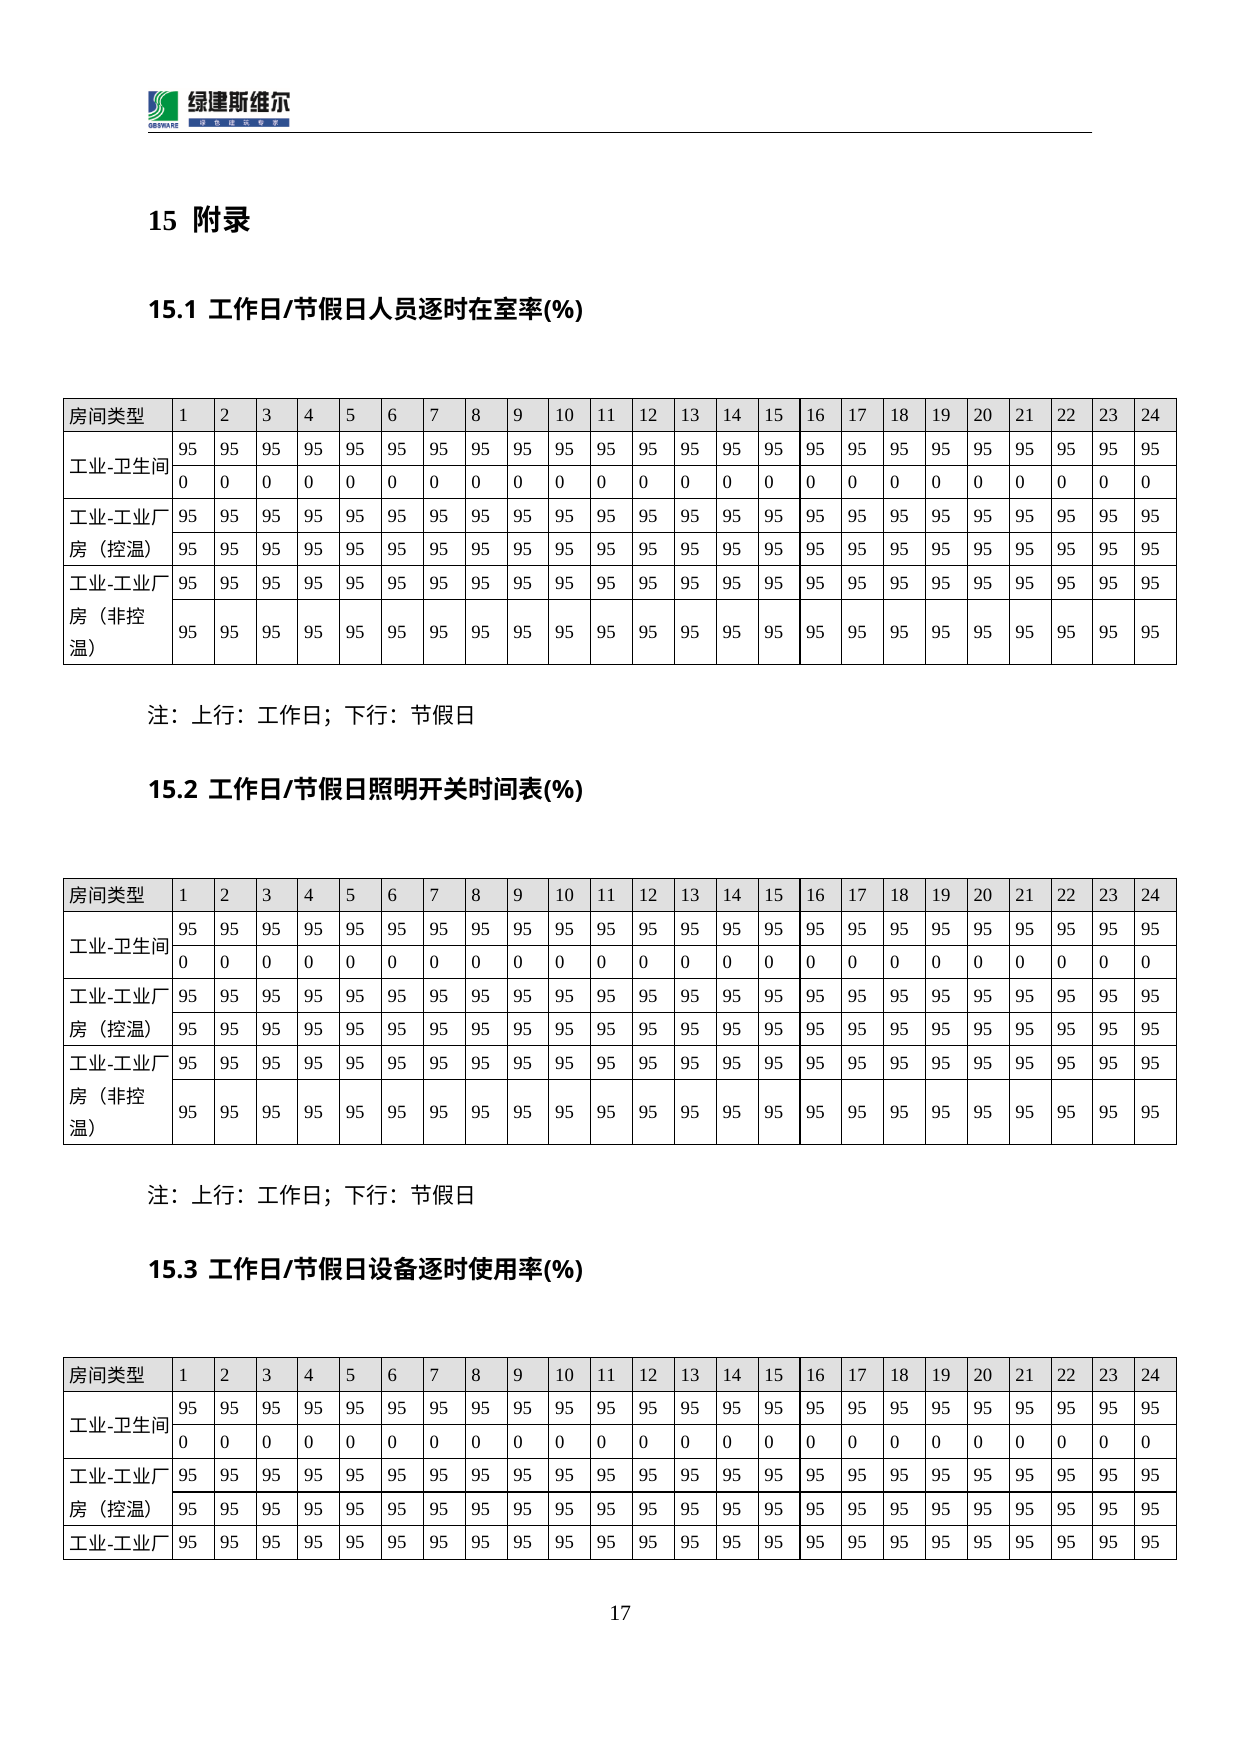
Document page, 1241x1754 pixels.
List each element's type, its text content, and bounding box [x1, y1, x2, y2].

table_cell 95 [257, 1493, 297, 1525]
table_cell 95 [633, 912, 674, 944]
table_header 13 [675, 399, 716, 431]
table_cell 0 [424, 466, 465, 498]
table_cell 95 [1093, 499, 1134, 532]
table_header 21 [1010, 399, 1051, 431]
table_cell 95 [591, 979, 632, 1012]
table_cell 95 [257, 1046, 297, 1079]
table_header 16 [801, 879, 841, 911]
table_cell 0 [633, 466, 674, 498]
table_cell 95 [717, 1526, 758, 1558]
table_header 3 [257, 1358, 297, 1391]
table_cell 95 [1052, 566, 1092, 599]
table_cell 0 [884, 466, 925, 498]
table_cell 95 [884, 432, 925, 465]
table_cell 0 [173, 946, 214, 978]
table_cell 95 [801, 499, 841, 532]
table_cell 95 [215, 1046, 256, 1079]
table_cell 95 [759, 566, 799, 599]
table_cell 95 [215, 600, 256, 664]
table_cell 95 [466, 1013, 507, 1045]
table_cell 95 [926, 533, 967, 565]
table_cell 95 [549, 533, 590, 565]
table_cell 0 [968, 1425, 1009, 1458]
table_cell 95 [1010, 1493, 1051, 1525]
table_cell 95 [926, 979, 967, 1012]
table_cell 95 [257, 432, 297, 465]
table_cell 工业-工业厂房（控温） [64, 1459, 172, 1525]
table_cell 95 [759, 1526, 799, 1558]
table_cell 95 [675, 1046, 716, 1079]
table_cell 0 [1052, 1425, 1092, 1458]
table_cell 95 [549, 600, 590, 664]
table_cell 95 [759, 1013, 799, 1045]
table_cell 95 [675, 912, 716, 944]
table_cell 95 [759, 600, 799, 664]
table_cell 95 [842, 1392, 883, 1424]
table_cell 0 [675, 466, 716, 498]
table_cell 95 [298, 1526, 339, 1558]
table_cell 95 [801, 1526, 841, 1558]
table_cell 0 [717, 1425, 758, 1458]
table_header 8 [466, 1358, 507, 1391]
table_cell 95 [675, 499, 716, 532]
table_cell 95 [842, 1493, 883, 1525]
table_header 23 [1093, 1358, 1134, 1391]
table_header 20 [968, 1358, 1009, 1391]
table_header 19 [926, 399, 967, 431]
table_cell 95 [549, 912, 590, 944]
table_cell 95 [298, 600, 339, 664]
table_cell 95 [884, 979, 925, 1012]
table_cell 0 [549, 946, 590, 978]
table_cell 95 [1052, 979, 1092, 1012]
table_header 房间类型 [64, 1358, 172, 1391]
text 注：上行：工作日；下行：节假日 [148, 697, 1092, 730]
table_cell 95 [215, 979, 256, 1012]
table_header 21 [1010, 879, 1051, 911]
table_cell 95 [842, 1013, 883, 1045]
table_cell 95 [340, 1459, 381, 1491]
table_cell 95 [591, 1046, 632, 1079]
table_cell 95 [926, 1493, 967, 1525]
table_cell 0 [466, 946, 507, 978]
table_cell 95 [466, 600, 507, 664]
table_cell 95 [424, 499, 465, 532]
table_cell 95 [549, 432, 590, 465]
table_cell 95 [633, 1392, 674, 1424]
table_cell 0 [1052, 946, 1092, 978]
table_cell 95 [675, 432, 716, 465]
table_cell 95 [633, 600, 674, 664]
table_cell 95 [842, 1046, 883, 1079]
table_cell 95 [382, 1392, 423, 1424]
table_cell 95 [842, 912, 883, 944]
table_cell 95 [257, 1459, 297, 1491]
table_cell 95 [424, 1526, 465, 1558]
picture [147, 88, 290, 130]
table_cell 95 [1052, 1392, 1092, 1424]
table_cell 95 [1135, 1493, 1176, 1525]
table_cell 95 [1010, 1392, 1051, 1424]
table_cell 95 [717, 1046, 758, 1079]
table_cell 95 [1010, 1046, 1051, 1079]
table_cell 95 [801, 1459, 841, 1491]
table_cell 0 [926, 946, 967, 978]
table_cell 95 [508, 912, 548, 944]
table_cell 95 [382, 1493, 423, 1525]
table_cell 95 [382, 1013, 423, 1045]
table_cell 95 [968, 979, 1009, 1012]
table_header 2 [215, 1358, 256, 1391]
table_header 10 [549, 1358, 590, 1391]
table_header 13 [675, 879, 716, 911]
table_cell 95 [675, 1459, 716, 1491]
table_cell 95 [801, 533, 841, 565]
table_cell 95 [675, 1392, 716, 1424]
table_cell 0 [298, 1425, 339, 1458]
table_header 13 [675, 1358, 716, 1391]
table_cell 95 [675, 566, 716, 599]
table_cell 95 [801, 432, 841, 465]
table_cell 95 [508, 1046, 548, 1079]
table_header 17 [842, 1358, 883, 1391]
table_cell 95 [633, 1493, 674, 1525]
table_cell 0 [382, 466, 423, 498]
table_cell 95 [1093, 432, 1134, 465]
table_cell 0 [801, 1425, 841, 1458]
table_cell 95 [298, 1013, 339, 1045]
table_cell 95 [340, 566, 381, 599]
table_cell 95 [173, 600, 214, 664]
table_cell 95 [549, 1392, 590, 1424]
table_header 6 [382, 1358, 423, 1391]
table_cell 95 [1093, 533, 1134, 565]
table_cell 95 [1135, 979, 1176, 1012]
table_cell 95 [968, 600, 1009, 664]
table_cell 95 [633, 1046, 674, 1079]
table_cell 95 [424, 432, 465, 465]
table_cell 95 [382, 912, 423, 944]
table_header 14 [717, 1358, 758, 1391]
table_cell 95 [884, 1013, 925, 1045]
table_cell 95 [1010, 1459, 1051, 1491]
table_cell 95 [801, 1080, 841, 1144]
table_cell 95 [1135, 566, 1176, 599]
table_cell 95 [926, 912, 967, 944]
table_header 5 [340, 399, 381, 431]
table_cell 95 [1052, 1013, 1092, 1045]
table_cell 95 [591, 1459, 632, 1491]
table_cell 95 [591, 600, 632, 664]
table_cell 95 [968, 533, 1009, 565]
table_header 18 [884, 879, 925, 911]
table_header 22 [1052, 879, 1092, 911]
table_header 20 [968, 399, 1009, 431]
table_cell 95 [215, 566, 256, 599]
table_header 23 [1093, 879, 1134, 911]
table_cell 95 [1052, 1080, 1092, 1144]
table_cell 95 [382, 1080, 423, 1144]
table_header 1 [173, 879, 214, 911]
table_cell 95 [173, 912, 214, 944]
table_cell 95 [508, 566, 548, 599]
table_cell 95 [382, 1046, 423, 1079]
table_cell 95 [842, 432, 883, 465]
table_cell 95 [382, 600, 423, 664]
table_cell 95 [257, 533, 297, 565]
table_cell 95 [508, 600, 548, 664]
table_cell 95 [1093, 600, 1134, 664]
table_cell 95 [215, 432, 256, 465]
table_cell 95 [173, 1526, 214, 1558]
table_cell 0 [1093, 946, 1134, 978]
table_cell 95 [173, 533, 214, 565]
table_cell 95 [633, 566, 674, 599]
table_cell 95 [968, 1013, 1009, 1045]
table_cell 95 [466, 499, 507, 532]
table_cell 95 [717, 979, 758, 1012]
table_cell 95 [1135, 1046, 1176, 1079]
table_cell 95 [591, 1392, 632, 1424]
table_cell 95 [1135, 1459, 1176, 1491]
table_header 房间类型 [64, 399, 172, 431]
table_cell 95 [508, 499, 548, 532]
table_cell 0 [926, 466, 967, 498]
table_cell 95 [591, 1013, 632, 1045]
table_cell 0 [173, 1425, 214, 1458]
table_header 19 [926, 1358, 967, 1391]
table_cell 95 [1135, 1080, 1176, 1144]
table_cell 95 [257, 600, 297, 664]
table_cell 95 [257, 1526, 297, 1558]
table_cell 95 [759, 1046, 799, 1079]
table_cell 95 [1093, 912, 1134, 944]
table_cell 95 [968, 566, 1009, 599]
table_header 9 [508, 879, 548, 911]
table_header 24 [1135, 1358, 1176, 1391]
table_cell 0 [759, 1425, 799, 1458]
table_header 15 [759, 879, 799, 911]
table_cell 95 [1010, 600, 1051, 664]
table_cell 95 [382, 533, 423, 565]
table_header 11 [591, 399, 632, 431]
table_cell 95 [1093, 566, 1134, 599]
table_cell 95 [1093, 1459, 1134, 1491]
table_cell 95 [215, 1392, 256, 1424]
table_cell 95 [633, 1526, 674, 1558]
table_cell 95 [591, 912, 632, 944]
table_cell 95 [340, 1493, 381, 1525]
table_cell 95 [1010, 1080, 1051, 1144]
table_cell 95 [340, 432, 381, 465]
table_header 17 [842, 879, 883, 911]
table_cell 0 [968, 946, 1009, 978]
table_header 4 [298, 879, 339, 911]
table_cell 95 [508, 1493, 548, 1525]
table_cell 95 [717, 912, 758, 944]
table_cell 95 [173, 499, 214, 532]
table_cell 95 [1052, 1526, 1092, 1558]
table_cell 95 [424, 979, 465, 1012]
table_cell 95 [759, 499, 799, 532]
table_cell 95 [926, 566, 967, 599]
table_cell 95 [926, 1013, 967, 1045]
table_cell 95 [508, 1392, 548, 1424]
table_cell 95 [1135, 1526, 1176, 1558]
table_header 4 [298, 399, 339, 431]
table_header 6 [382, 879, 423, 911]
table_cell 工业-卫生间 [64, 1392, 172, 1458]
table_cell 95 [801, 912, 841, 944]
table_cell 95 [1052, 912, 1092, 944]
table_cell 95 [466, 1080, 507, 1144]
table_cell 0 [926, 1425, 967, 1458]
table_cell 95 [215, 499, 256, 532]
table_cell 95 [466, 1046, 507, 1079]
table_cell 95 [884, 499, 925, 532]
table_cell 95 [1010, 566, 1051, 599]
table_cell 95 [257, 1013, 297, 1045]
table_cell 95 [424, 600, 465, 664]
table_cell 95 [717, 432, 758, 465]
table_cell 95 [1135, 432, 1176, 465]
table_header 22 [1052, 1358, 1092, 1391]
table_cell 95 [717, 1493, 758, 1525]
table_cell 95 [968, 1493, 1009, 1525]
table_cell 95 [340, 1392, 381, 1424]
table_cell 95 [968, 1046, 1009, 1079]
table_cell 95 [591, 432, 632, 465]
table_cell 95 [549, 499, 590, 532]
table_header 7 [424, 1358, 465, 1391]
table_cell 95 [257, 912, 297, 944]
table_cell 95 [215, 533, 256, 565]
table_cell 95 [633, 1013, 674, 1045]
table_cell 0 [257, 1425, 297, 1458]
table_cell 95 [633, 1459, 674, 1491]
table_cell 95 [466, 1526, 507, 1558]
table_cell 95 [257, 979, 297, 1012]
table_cell 95 [424, 912, 465, 944]
table_cell 95 [382, 566, 423, 599]
table_cell 95 [968, 1459, 1009, 1491]
table_header 24 [1135, 399, 1176, 431]
table_cell 0 [340, 1425, 381, 1458]
table_cell 95 [1052, 600, 1092, 664]
table_cell 95 [1135, 499, 1176, 532]
table_cell 95 [759, 1493, 799, 1525]
table_cell 95 [382, 1459, 423, 1491]
table_header 15 [759, 1358, 799, 1391]
table_cell 95 [215, 1080, 256, 1144]
table_cell 0 [717, 946, 758, 978]
table_cell 95 [801, 600, 841, 664]
table_cell 95 [340, 979, 381, 1012]
table_cell 95 [1135, 600, 1176, 664]
table_cell 0 [591, 1425, 632, 1458]
table_cell 95 [717, 1013, 758, 1045]
table_cell 95 [842, 979, 883, 1012]
table_cell 95 [173, 979, 214, 1012]
table_cell 工业-工业厂房（控温） [64, 979, 172, 1045]
table_header 3 [257, 879, 297, 911]
table_cell 0 [675, 946, 716, 978]
table_cell 95 [884, 1526, 925, 1558]
table_cell 95 [968, 1392, 1009, 1424]
table_header 12 [633, 399, 674, 431]
table_cell 0 [1010, 1425, 1051, 1458]
table_cell 95 [717, 499, 758, 532]
table_cell 95 [340, 1046, 381, 1079]
table_cell 95 [759, 912, 799, 944]
table_cell 95 [968, 912, 1009, 944]
table_cell 95 [842, 1526, 883, 1558]
table_cell 95 [257, 566, 297, 599]
table_cell 95 [759, 979, 799, 1012]
table_cell 95 [1010, 499, 1051, 532]
subtitle 工作日/节假日设备逐时使用率(%) [148, 1235, 1092, 1300]
table_cell 95 [382, 979, 423, 1012]
table_cell 95 [466, 1459, 507, 1491]
table_cell 95 [801, 1392, 841, 1424]
table_cell 0 [508, 1425, 548, 1458]
table_header 2 [215, 399, 256, 431]
table_cell 95 [926, 1526, 967, 1558]
table_cell 95 [1010, 1013, 1051, 1045]
table_cell 95 [1010, 1526, 1051, 1558]
table_header 16 [801, 1358, 841, 1391]
table_cell 95 [1010, 432, 1051, 465]
table_cell 0 [298, 946, 339, 978]
table_cell 95 [884, 566, 925, 599]
table_cell 95 [424, 1392, 465, 1424]
table_cell 95 [298, 912, 339, 944]
table_cell 95 [1052, 1459, 1092, 1491]
table_cell 95 [466, 1493, 507, 1525]
table_header 17 [842, 399, 883, 431]
table_cell 工业-卫生间 [64, 912, 172, 978]
table_header 2 [215, 879, 256, 911]
text 注：上行：工作日；下行：节假日 [148, 1177, 1092, 1210]
table_cell 95 [884, 1493, 925, 1525]
table_cell 95 [298, 1392, 339, 1424]
table_cell 95 [340, 1013, 381, 1045]
table_cell 95 [633, 499, 674, 532]
table_cell 95 [675, 533, 716, 565]
table_header 11 [591, 1358, 632, 1391]
table_cell 95 [508, 979, 548, 1012]
table_cell 95 [926, 499, 967, 532]
table_cell 95 [424, 566, 465, 599]
table_header 19 [926, 879, 967, 911]
table_cell 95 [717, 566, 758, 599]
table_cell 95 [675, 1013, 716, 1045]
table_cell 95 [968, 1080, 1009, 1144]
table_cell 95 [968, 432, 1009, 465]
table_cell 95 [884, 533, 925, 565]
table_cell 95 [508, 1526, 548, 1558]
table_cell 95 [675, 1493, 716, 1525]
table_cell 95 [926, 432, 967, 465]
table_cell 95 [466, 912, 507, 944]
table_cell 95 [1093, 979, 1134, 1012]
table_cell 95 [466, 432, 507, 465]
table_cell 95 [215, 1493, 256, 1525]
table_cell 95 [675, 979, 716, 1012]
table_cell 95 [759, 1080, 799, 1144]
table_cell 95 [508, 1080, 548, 1144]
table_cell 95 [633, 533, 674, 565]
table_cell 95 [675, 1080, 716, 1144]
table_cell 工业-卫生间 [64, 432, 172, 498]
table_cell 95 [717, 1459, 758, 1491]
table_cell 95 [1010, 533, 1051, 565]
table_cell 0 [1135, 1425, 1176, 1458]
table_cell 95 [340, 1526, 381, 1558]
table_cell 95 [508, 533, 548, 565]
table_cell 95 [466, 979, 507, 1012]
table_cell 0 [340, 946, 381, 978]
table_cell 0 [549, 466, 590, 498]
table_cell 95 [424, 1493, 465, 1525]
table_cell 0 [466, 1425, 507, 1458]
table_cell 0 [215, 1425, 256, 1458]
table_header 12 [633, 1358, 674, 1391]
table_cell 95 [466, 533, 507, 565]
table_cell 0 [257, 946, 297, 978]
table_cell 95 [926, 600, 967, 664]
table_cell 95 [424, 1013, 465, 1045]
table_cell 0 [884, 1425, 925, 1458]
table_cell 95 [298, 499, 339, 532]
table_cell 95 [424, 1046, 465, 1079]
table_cell 0 [424, 1425, 465, 1458]
table_cell 工业-工业厂房（非控温） [64, 1526, 172, 1558]
table_cell 95 [173, 1392, 214, 1424]
table_cell 95 [884, 912, 925, 944]
table_cell 95 [1052, 1046, 1092, 1079]
table_cell 95 [591, 1526, 632, 1558]
table_cell 0 [759, 466, 799, 498]
table_header 7 [424, 399, 465, 431]
table_cell 95 [633, 979, 674, 1012]
table_header 11 [591, 879, 632, 911]
table_cell 95 [884, 1459, 925, 1491]
table_cell 95 [926, 1080, 967, 1144]
table_cell 0 [1135, 946, 1176, 978]
table_header 5 [340, 879, 381, 911]
table_cell 95 [549, 1080, 590, 1144]
table_cell 95 [1093, 1046, 1134, 1079]
table_header 9 [508, 399, 548, 431]
table_cell 95 [675, 600, 716, 664]
table_cell 95 [717, 1080, 758, 1144]
table_header 18 [884, 399, 925, 431]
table_cell 95 [842, 566, 883, 599]
table_cell 0 [424, 946, 465, 978]
table_cell 95 [257, 1080, 297, 1144]
table_cell 0 [1010, 946, 1051, 978]
table_cell 95 [508, 1459, 548, 1491]
table_cell 95 [173, 566, 214, 599]
table_cell 95 [633, 1080, 674, 1144]
table_cell 95 [591, 1080, 632, 1144]
table_header 9 [508, 1358, 548, 1391]
table_cell 95 [1052, 432, 1092, 465]
table_header 3 [257, 399, 297, 431]
table_cell 0 [1052, 466, 1092, 498]
table_cell 0 [1010, 466, 1051, 498]
table_cell 95 [926, 1459, 967, 1491]
table_cell 0 [591, 946, 632, 978]
table_cell 0 [717, 466, 758, 498]
table_cell 95 [717, 1392, 758, 1424]
table_cell 95 [508, 432, 548, 465]
table_cell 95 [173, 1013, 214, 1045]
table_cell 95 [759, 1392, 799, 1424]
table_cell 95 [842, 1080, 883, 1144]
table_cell 95 [968, 1526, 1009, 1558]
table_cell 0 [257, 466, 297, 498]
table_header 12 [633, 879, 674, 911]
table_cell 95 [298, 1080, 339, 1144]
table_cell 95 [549, 566, 590, 599]
table_cell 95 [424, 533, 465, 565]
table_cell 0 [382, 1425, 423, 1458]
subtitle 工作日/节假日照明开关时间表(%) [148, 755, 1092, 820]
table_cell 95 [1093, 1493, 1134, 1525]
table_cell 0 [466, 466, 507, 498]
table_header 21 [1010, 1358, 1051, 1391]
table_cell 0 [215, 946, 256, 978]
table_cell 0 [382, 946, 423, 978]
table_cell 95 [215, 1526, 256, 1558]
table_header 14 [717, 399, 758, 431]
table_cell 95 [1135, 533, 1176, 565]
table_cell 95 [257, 1392, 297, 1424]
table_cell 95 [215, 1013, 256, 1045]
table_cell 95 [1093, 1080, 1134, 1144]
table_header 10 [549, 879, 590, 911]
table_cell 95 [549, 1013, 590, 1045]
table_header 16 [801, 399, 841, 431]
table_cell 95 [549, 1526, 590, 1558]
table_cell 95 [1093, 1013, 1134, 1045]
table_cell 95 [215, 1459, 256, 1491]
table_cell 0 [801, 466, 841, 498]
table_cell 95 [298, 432, 339, 465]
table_cell 0 [298, 466, 339, 498]
table_cell 95 [298, 533, 339, 565]
table_cell 95 [466, 1392, 507, 1424]
table_cell 95 [591, 499, 632, 532]
table_cell 0 [842, 1425, 883, 1458]
table_cell 95 [1093, 1526, 1134, 1558]
table_header 8 [466, 879, 507, 911]
table_cell 0 [633, 1425, 674, 1458]
table_header 1 [173, 1358, 214, 1391]
table_cell 95 [842, 533, 883, 565]
table_cell 0 [591, 466, 632, 498]
table_cell 0 [549, 1425, 590, 1458]
table_cell 0 [842, 946, 883, 978]
table_cell 0 [633, 946, 674, 978]
table_cell 95 [759, 533, 799, 565]
table_cell 0 [1093, 1425, 1134, 1458]
table_cell 95 [298, 1459, 339, 1491]
table_cell 95 [298, 979, 339, 1012]
table_cell 0 [508, 466, 548, 498]
table_cell 工业-工业厂房（控温） [64, 499, 172, 565]
table_cell 95 [382, 499, 423, 532]
table_cell 95 [298, 566, 339, 599]
table_cell 0 [340, 466, 381, 498]
table_cell 95 [1093, 1392, 1134, 1424]
table_cell 95 [424, 1080, 465, 1144]
table_header 23 [1093, 399, 1134, 431]
table_header 14 [717, 879, 758, 911]
table_cell 95 [1052, 1493, 1092, 1525]
table_cell 95 [1135, 912, 1176, 944]
table_cell 95 [298, 1046, 339, 1079]
table_cell 0 [173, 466, 214, 498]
table_cell 95 [173, 432, 214, 465]
table_cell 0 [884, 946, 925, 978]
table_cell 95 [801, 566, 841, 599]
table_cell 0 [842, 466, 883, 498]
table_cell 95 [633, 432, 674, 465]
table_cell 95 [549, 1459, 590, 1491]
table_cell 95 [173, 1046, 214, 1079]
table_cell 95 [340, 1080, 381, 1144]
subtitle 附录 [148, 185, 1092, 250]
subtitle 工作日/节假日人员逐时在室率(%) [148, 275, 1092, 340]
table_cell 工业-工业厂房（非控温） [64, 566, 172, 664]
table_cell 95 [968, 499, 1009, 532]
table_cell 95 [549, 1046, 590, 1079]
table_header 7 [424, 879, 465, 911]
table_cell 95 [382, 1526, 423, 1558]
table_cell 95 [549, 1493, 590, 1525]
table_header 8 [466, 399, 507, 431]
table_cell 95 [842, 1459, 883, 1491]
table_cell 95 [675, 1526, 716, 1558]
table_cell 0 [215, 466, 256, 498]
table_header 6 [382, 399, 423, 431]
table_cell 95 [549, 979, 590, 1012]
table_cell 工业-工业厂房（非控温） [64, 1046, 172, 1144]
table_cell 0 [801, 946, 841, 978]
table_cell 95 [173, 1459, 214, 1491]
table_cell 95 [717, 600, 758, 664]
table_cell 95 [759, 1459, 799, 1491]
table_cell 95 [1010, 979, 1051, 1012]
table_header 18 [884, 1358, 925, 1391]
table_header 房间类型 [64, 879, 172, 911]
table_cell 95 [340, 912, 381, 944]
table_cell 95 [466, 566, 507, 599]
table_cell 95 [215, 912, 256, 944]
table_cell 95 [1052, 499, 1092, 532]
table_header 5 [340, 1358, 381, 1391]
table_header 1 [173, 399, 214, 431]
table_cell 95 [884, 1080, 925, 1144]
table_cell 95 [801, 1493, 841, 1525]
table_cell 95 [1010, 912, 1051, 944]
table_cell 95 [926, 1046, 967, 1079]
table_header 24 [1135, 879, 1176, 911]
table_cell 95 [884, 600, 925, 664]
table_cell 95 [884, 1046, 925, 1079]
table_header 15 [759, 399, 799, 431]
table_cell 0 [968, 466, 1009, 498]
table_cell 95 [1135, 1392, 1176, 1424]
table_cell 95 [1052, 533, 1092, 565]
table_header 22 [1052, 399, 1092, 431]
table_cell 95 [424, 1459, 465, 1491]
table_cell 95 [926, 1392, 967, 1424]
table_cell 0 [1135, 466, 1176, 498]
table_cell 95 [340, 600, 381, 664]
table_cell 95 [591, 1493, 632, 1525]
table_cell 95 [298, 1493, 339, 1525]
table_header 10 [549, 399, 590, 431]
table_cell 95 [1135, 1013, 1176, 1045]
table_cell 95 [591, 566, 632, 599]
table_cell 95 [340, 499, 381, 532]
table_cell 95 [801, 979, 841, 1012]
table_cell 95 [173, 1493, 214, 1525]
table_cell 0 [1093, 466, 1134, 498]
table_cell 95 [884, 1392, 925, 1424]
table_cell 95 [842, 499, 883, 532]
table_cell 95 [801, 1013, 841, 1045]
table_cell 95 [801, 1046, 841, 1079]
table_cell 95 [717, 533, 758, 565]
table_cell 95 [842, 600, 883, 664]
table_cell 95 [382, 432, 423, 465]
table_header 20 [968, 879, 1009, 911]
table_cell 95 [759, 432, 799, 465]
table_header 4 [298, 1358, 339, 1391]
table_cell 95 [173, 1080, 214, 1144]
table_cell 0 [675, 1425, 716, 1458]
table_cell 95 [340, 533, 381, 565]
table_cell 95 [591, 533, 632, 565]
table_cell 95 [257, 499, 297, 532]
table_cell 95 [508, 1013, 548, 1045]
table_cell 0 [508, 946, 548, 978]
table_cell 0 [759, 946, 799, 978]
